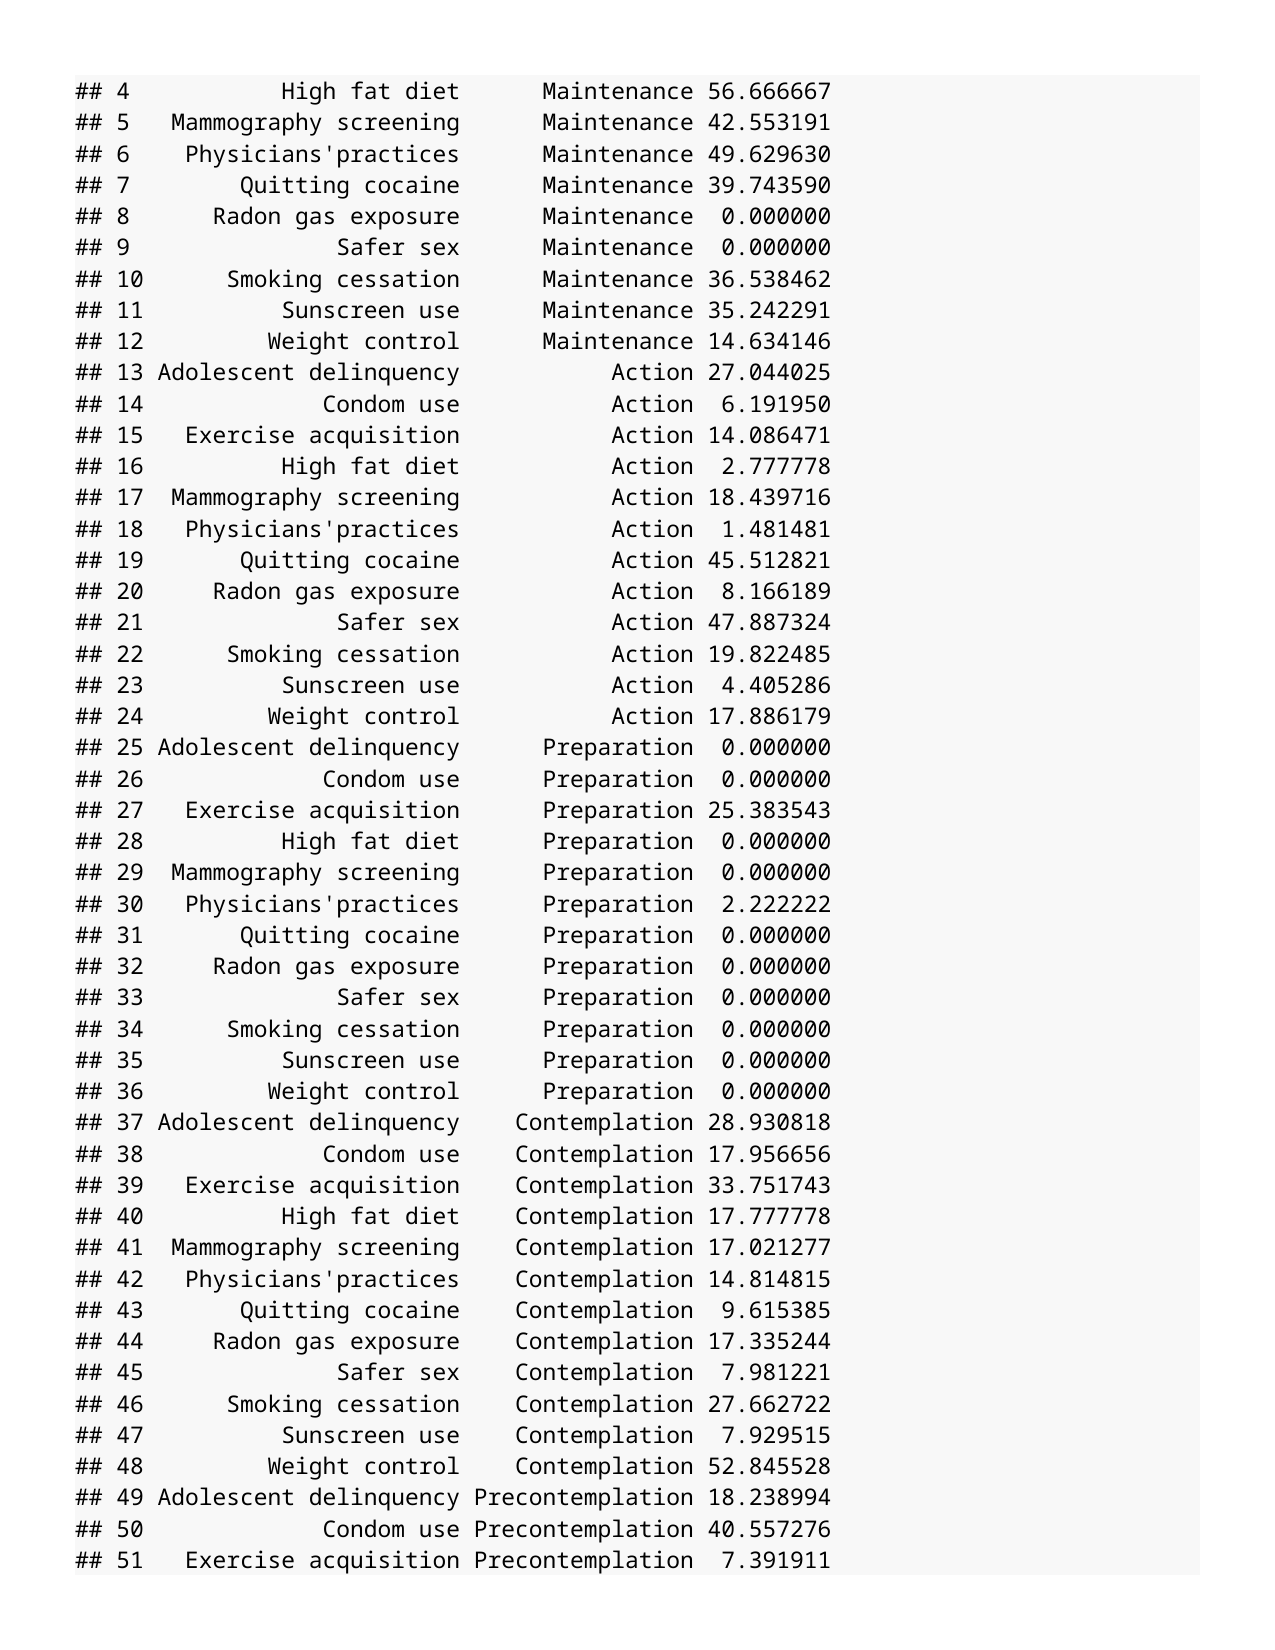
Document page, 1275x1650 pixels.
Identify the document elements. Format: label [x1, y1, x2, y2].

text [75, 75, 1200, 1575]
